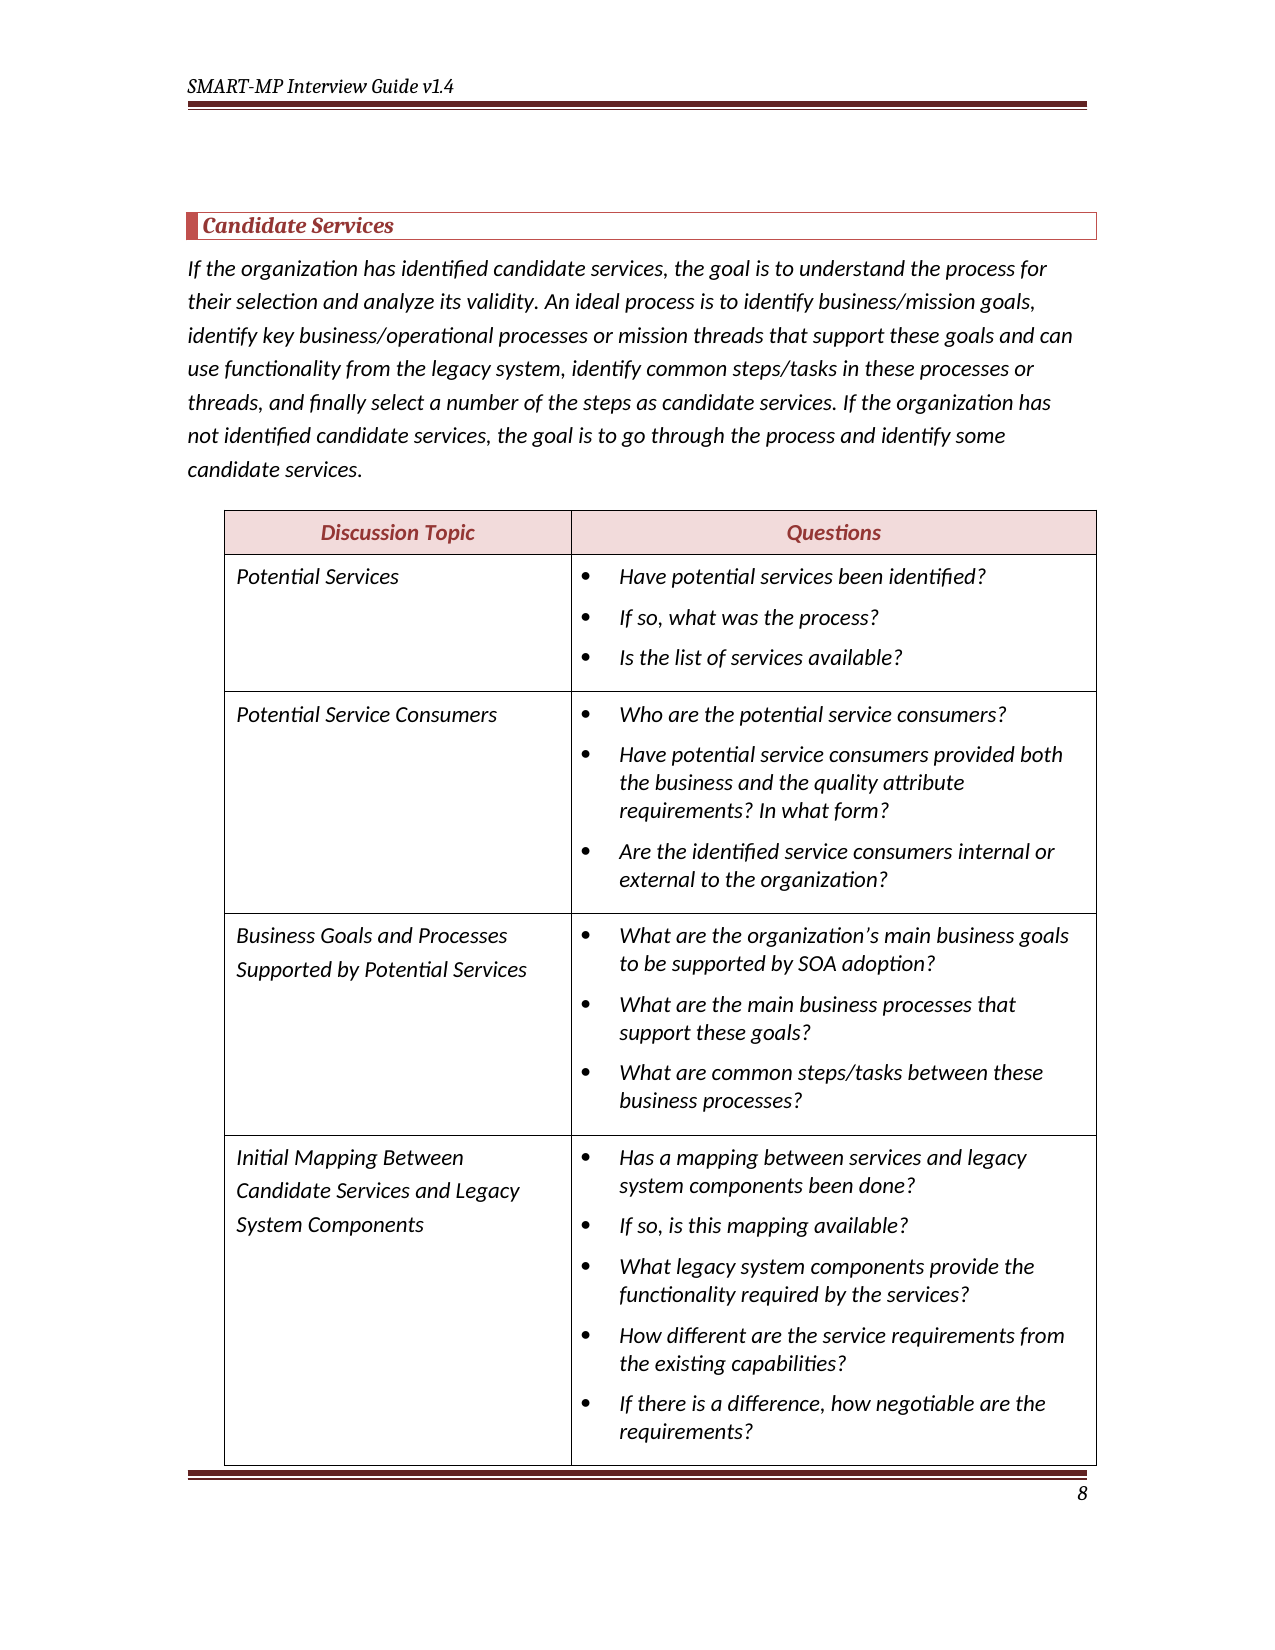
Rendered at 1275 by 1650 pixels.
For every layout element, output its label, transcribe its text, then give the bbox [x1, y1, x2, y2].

table_cell Business Goals and Processes Supported by Potential Services [225, 914, 571, 1134]
table_cell Has a mapping between services and legacy system components been done? If so, is this mapping available? What legacy system components provide the functionality required by the services? How different are the service requirements from the existing capabilities? If there is a difference, how negotiable are the requirements? [572, 1136, 1096, 1465]
table_cell Have potential services been identified? If so, what was the process? Is the list of services available? [572, 555, 1096, 691]
table_cell What are the organization’s main business goals to be supported by SOA adoption? What are the main business processes that support these goals? What are common steps/tasks between these business processes? [572, 914, 1096, 1134]
text If the organization has identified candidate services, the goal is to understand the process for their selection and analyze its validity. An ideal process is to identify business/mission goals, identify key business/operational processes or mission threads that support these goals and can use functionality from the legacy system, identify common steps/tasks in these processes or threads, and finally select a number of the steps as candidate services. If the organization has not identified candidate services, the goal is to go through the process and identify some candidate services. [187, 254, 1087, 483]
table_cell Who are the potential service consumers? Have potential service consumers provided both the business and the quality attribute requirements? In what form? Are the identified service consumers internal or external to the organization? [572, 692, 1096, 913]
table_cell Potential Services [225, 555, 571, 691]
table_cell Initial Mapping Between Candidate Services and Legacy System Components [225, 1136, 571, 1465]
subtitle Candidate Services [198, 213, 1096, 239]
table_header Discussion Topic [225, 511, 571, 554]
table_header Questions [572, 511, 1096, 554]
table_cell Potential Service Consumers [225, 692, 571, 913]
